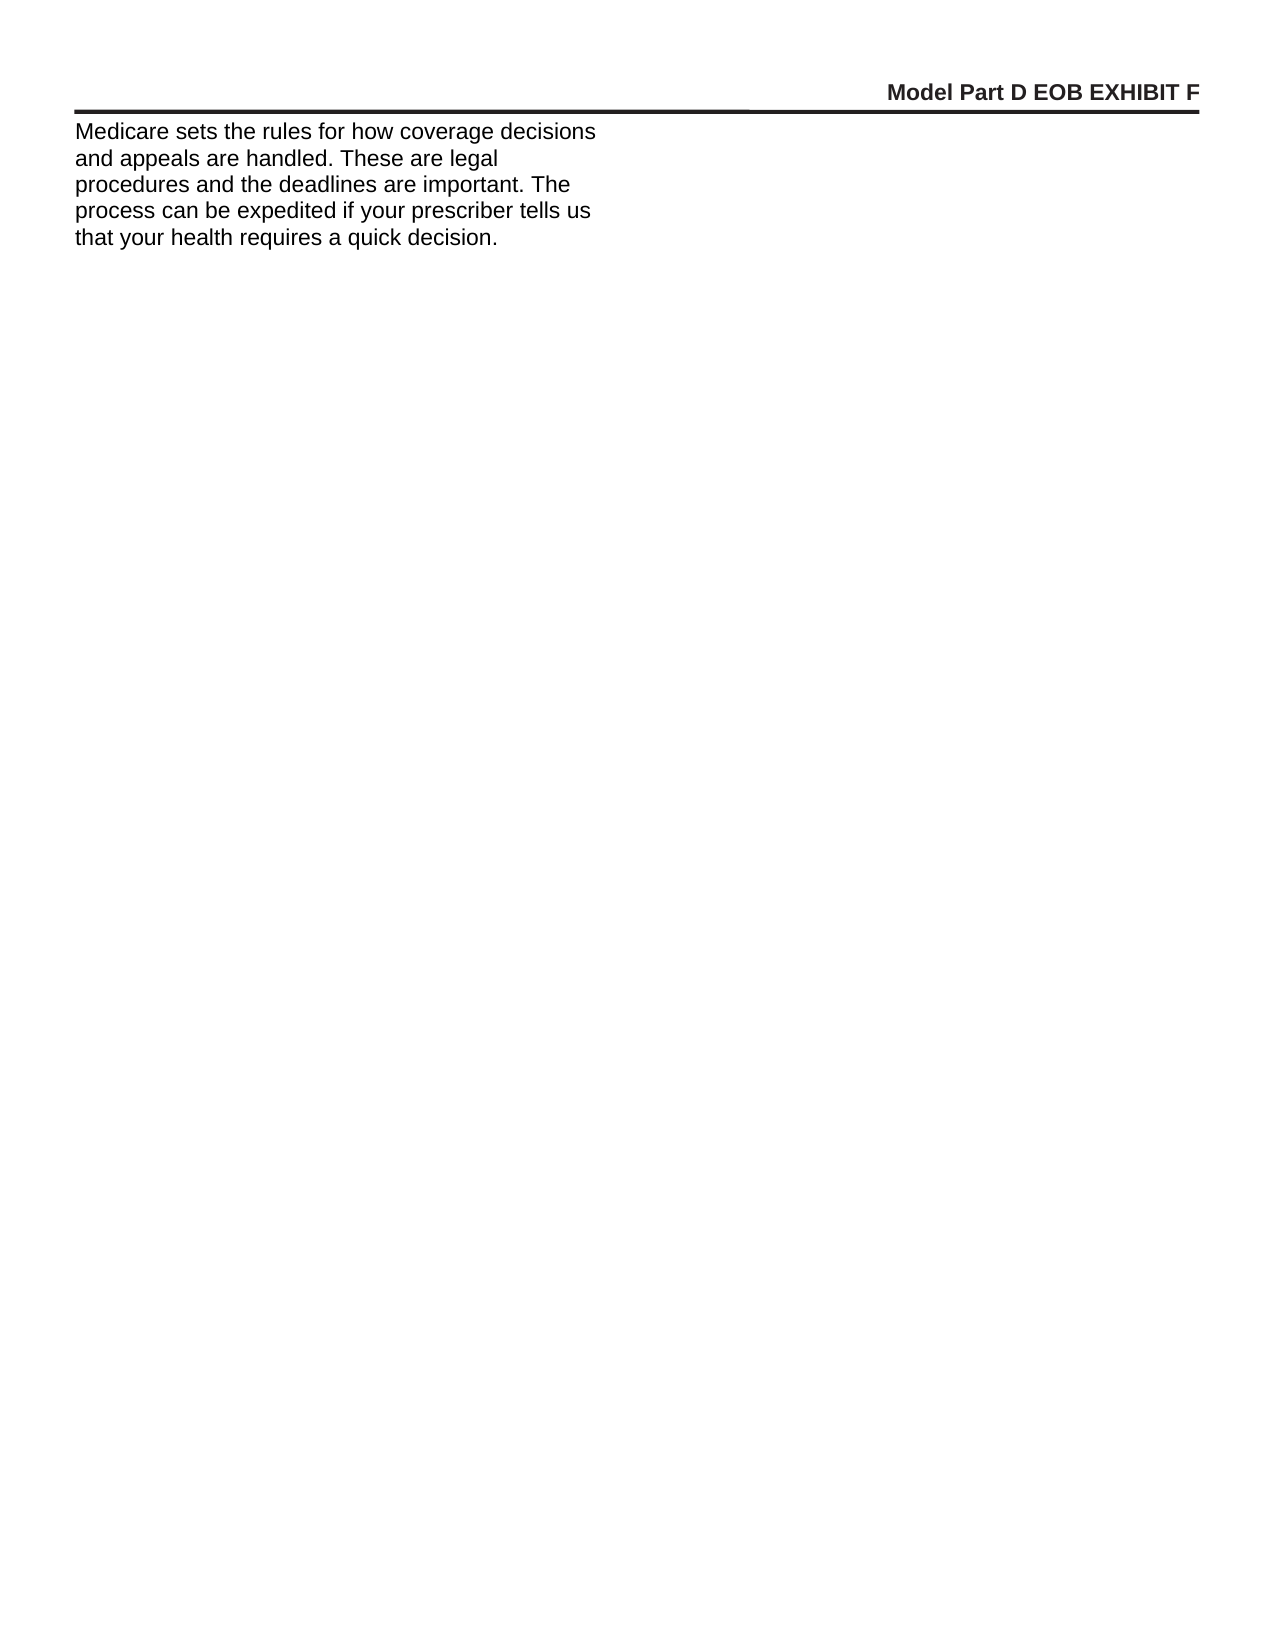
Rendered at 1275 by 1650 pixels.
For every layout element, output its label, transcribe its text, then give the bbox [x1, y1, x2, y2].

text Medicare sets the rules for how coverage decisions and appeals are handled. These are legal procedures and the deadlines are important. The process can be expedited if your prescriber tells us that your health requires a quick decision. [75, 118, 619, 250]
